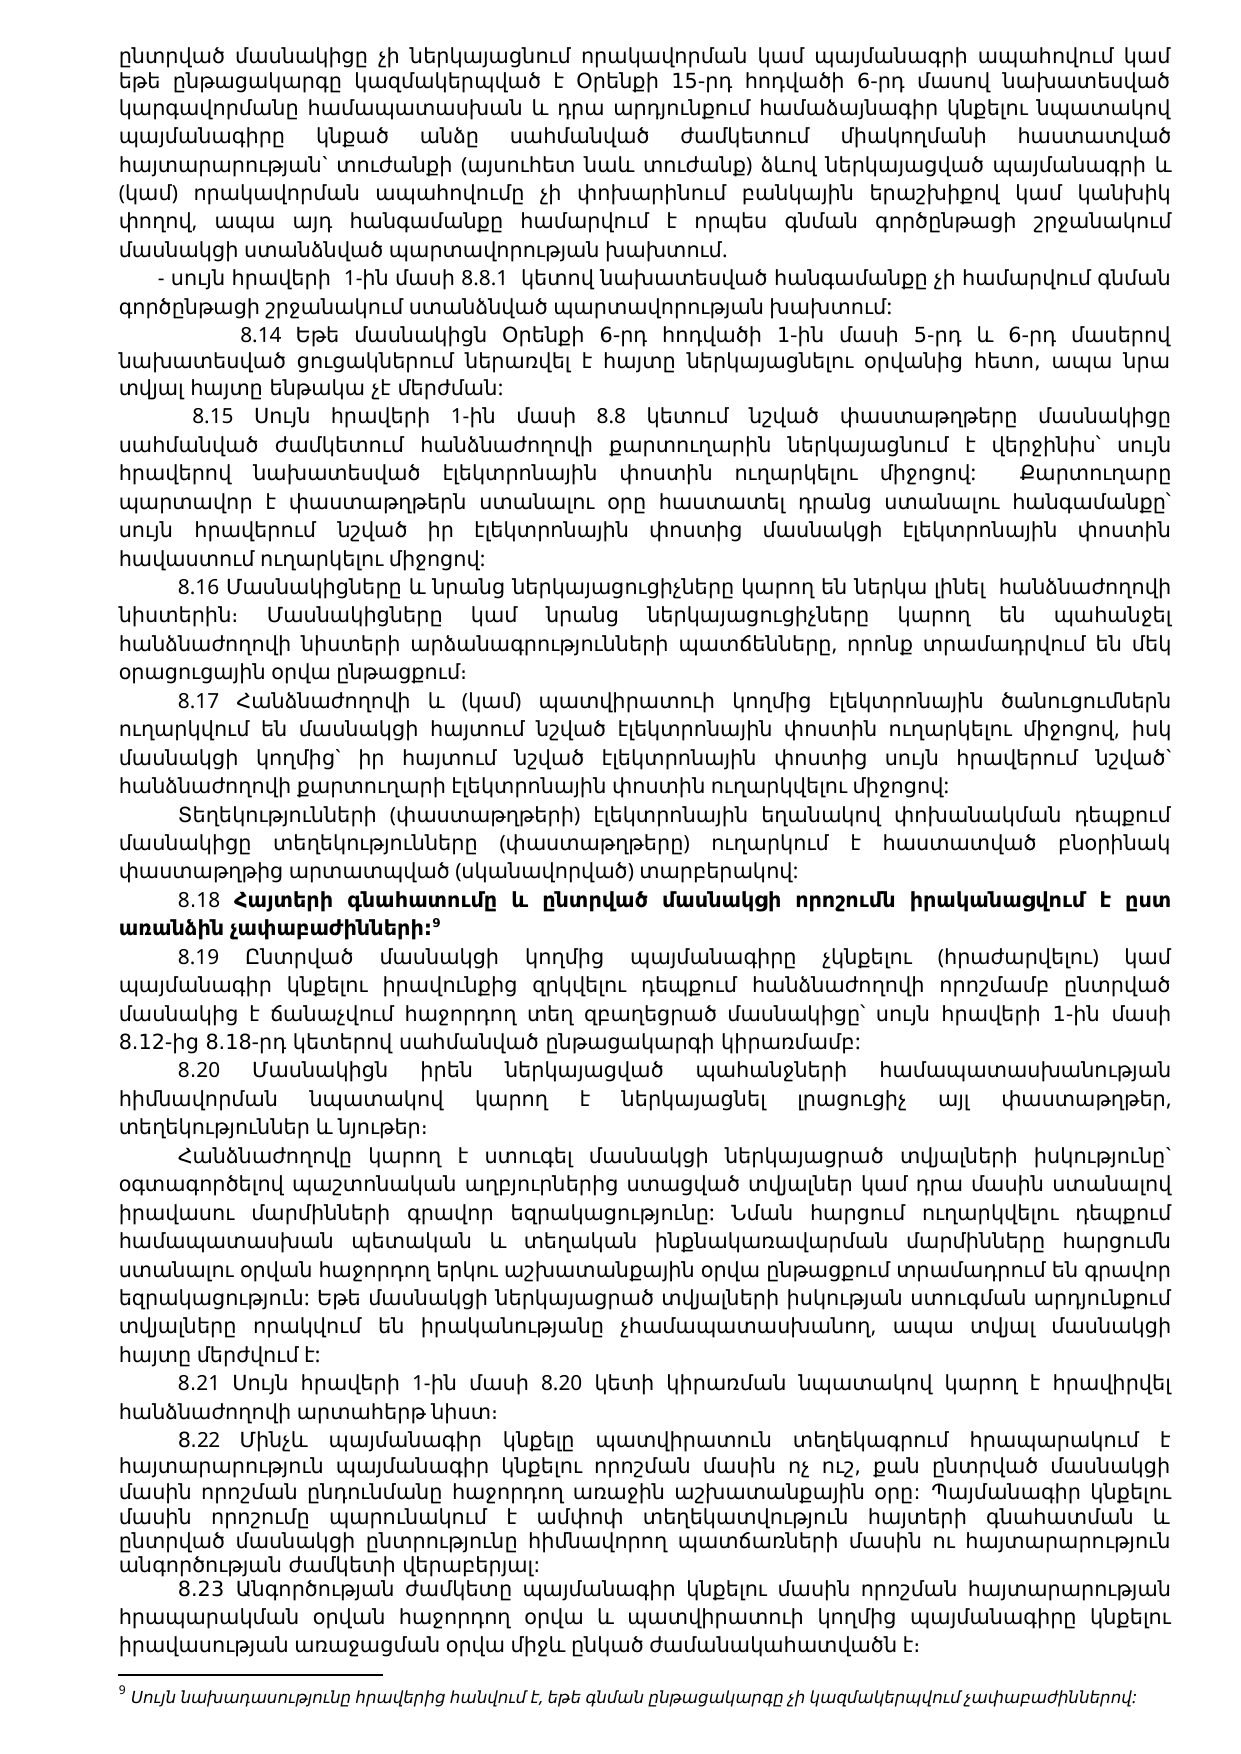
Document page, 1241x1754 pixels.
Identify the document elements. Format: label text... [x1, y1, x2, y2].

text 8.20 Մասնակիցն իրեն ներկայացված պահանջների համապատասխանության հիմնավորման նպատակով կարող է ներկայացնել լրացուցիչ այլ փաստաթղթեր, տեղեկություններ և նյութեր։ [118, 1056, 1171, 1141]
text 8.15 Սույն հրավերի 1-ին մասի 8.8 կետում նշված փաստաթղթերը մասնակիցը սահմանված ժամկետում հանձնաժողովի քարտուղարին ներկայացնում է վերջինիս՝ սույն հրավերով նախատեսված էլեկտրոնային փոստին ուղարկելու միջոցով: Քարտուղարը պարտավոր է փաստաթղթերն ստանալու օրը հաստատել դրանց ստանալու հանգամանքը՝ սույն հրավերում նշված իր էլեկտրոնային փոստից մասնակցի էլեկտրոնային փոստին հավաստում ուղարկելու միջոցով: [118, 402, 1171, 572]
text 8.17 Հանձնաժողովի և (կամ) պատվիրատուի կողմից էլեկտրոնային ծանուցումներն ուղարկվում են մասնակցի հայտում նշված էլեկտրոնային փոստին ուղարկելու միջոցով, իսկ մասնակցի կողմից` իր հայտում նշված էլեկտրոնային փոստից սույն հրավերում նշված` հանձնաժողովի քարտուղարի էլեկտրոնային փոստին ուղարկվելու միջոցով: [118, 686, 1171, 800]
text - սույն հրավերի 1-ին մասի 8.8.1 կետով նախատեսված հանգամանքը չի համարվում գնման գործընթացի շրջանակում ստանձնված պարտավորության խախտում: [118, 263, 1171, 320]
text 8.18 Հայտերի գնահատումը և ընտրված մասնակցի որոշումն իրականացվում է ըստ առանձին չափաբաժինների: [118, 885, 1171, 942]
text Տեղեկությունների (փաստաթղթերի) էլեկտրոնային եղանակով փոխանակման դեպքում մասնակիցը տեղեկությունները (փաստաթղթերը) ուղարկում է հաստատված բնօրինակ փաստաթղթից արտատպված (սկանավորված) տարբերակով: [118, 800, 1171, 885]
text Հանձնաժողովը կարող է ստուգել մասնակցի ներկայացրած տվյալների իսկությունը` օգտագործելով պաշտոնական աղբյուրներից ստացված տվյալներ կամ դրա մասին ստանալով իրավասու մարմինների գրավոր եզրակացությունը: Նման հարցում ուղարկվելու դեպքում համապատասխան պետական և տեղական ինքնակառավարման մարմինները հարցումն ստանալու օրվան հաջորդող երկու աշխատանքային օրվա ընթացքում տրամադրում են գրավոր եզրակացություն: Եթե մասնակցի ներկայացրած տվյալների իսկության ստուգման արդյունքում տվյալները որակվում են իրականությանը չհամապատասխանող, ապա տվյալ մասնակցի հայտը մերժվում է: [118, 1141, 1171, 1368]
text 8.16 Մասնակիցները և նրանց ներկայացուցիչները կարող են ներկա լինել հանձնաժողովի նիստերին։ Մասնակիցները կամ նրանց ներկայացուցիչները կարող են պահանջել հանձնաժողովի նիստերի արձանագրությունների պատճենները, որոնք տրամադրվում են մեկ օրացուցային օրվա ընթացքում։ [118, 572, 1171, 686]
text 8.14 Եթե մասնակիցն Օրենքի 6-րդ հոդվածի 1-ին մասի 5-րդ և 6-րդ մասերով նախատեսված ցուցակներում ներառվել է հայտը ներկայացնելու օրվանից հետո, ապա նրա տվյալ հայտը ենթակա չէ մերժման: [118, 320, 1171, 402]
text 8.21 Սույն հրավերի 1-ին մասի 8.20 կետի կիրառման նպատակով կարող է հրավիրվել հանձնաժողովի արտահերթ նիստ։ [118, 1368, 1171, 1425]
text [118, 44, 1171, 263]
text 8.19 Ընտրված մասնակցի կողմից պայմանագիրը չկնքելու (հրաժարվելու) կամ պայմանագիր կնքելու իրավունքից զրկվելու դեպքում հանձնաժողովի որոշմամբ ընտրված մասնակից է ճանաչվում հաջորդող տեղ զբաղեցրած մասնակիցը՝ սույն հրավերի 1-ին մասի 8.12-ից 8.18-րդ կետերով սահմանված ընթացակարգի կիրառմամբ: [118, 942, 1171, 1056]
text 8.23 Անգործության ժամկետը պայմանագիր կնքելու մասին որոշման հայտարարության հրապարակման օրվան հաջորդող օրվա և պատվիրատուի կողմից պայմանագիրը կնքելու իրավասության առաջացման օրվա միջև ընկած ժամանակահատվածն է։ [118, 1577, 1171, 1659]
text 8.22 Մինչև պայմանագիր կնքելը պատվիրատուն տեղեկագրում հրապարակում է հայտարարություն պայմանագիր կնքելու որոշման մասին ոչ ուշ, քան ընտրված մասնակցի մասին որոշման ընդունմանը հաջորդող առաջին աշխատանքային օրը: Պայմանագիր կնքելու մասին որոշումը պարունակում է ամփոփ տեղեկատվություն հայտերի գնահատման և ընտրված մասնակցի ընտրությունը հիմնավորող պատճառների մասին ու հայտարարություն անգործության ժամկետի վերաբերյալ: [118, 1425, 1171, 1577]
